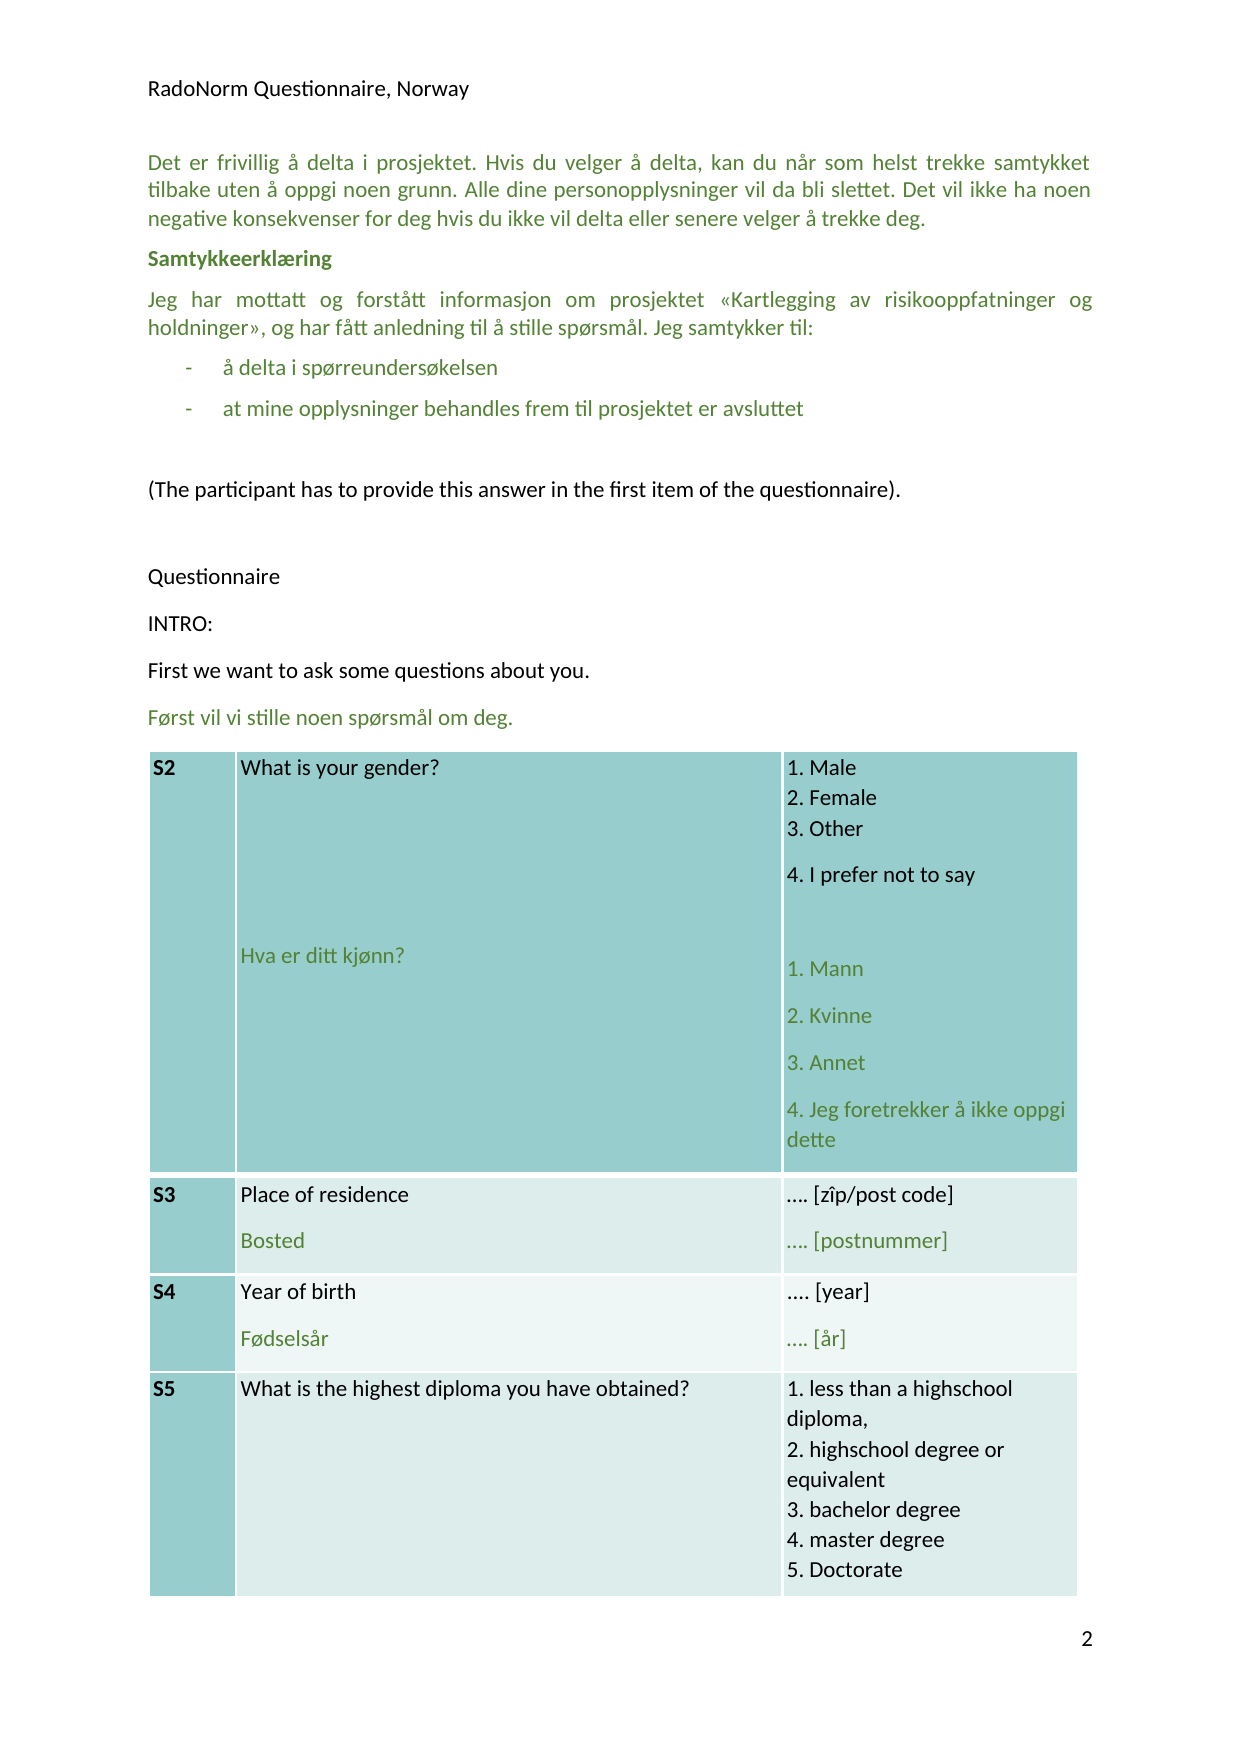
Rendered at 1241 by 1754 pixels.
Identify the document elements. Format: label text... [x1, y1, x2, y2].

text Det er frivillig å delta i prosjektet. Hvis du velger å delta, kan du når som helst trekke samtykket tilbake uten å oppgi noen grunn. Alle dine personopplysninger vil da bli slettet. Det vil ikke ha noen negative konsekvenser for deg hvis du ikke vil delta eller senere velger å trekke deg. [148, 148, 1093, 232]
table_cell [784, 1373, 1077, 1596]
text Questionnaire [148, 562, 1093, 590]
table_cell S3 [150, 1178, 235, 1273]
list at mine opplysninger behandles frem til prosjektet er avsluttet [185, 394, 1093, 422]
table_header S2 [150, 752, 235, 1172]
table_cell S5 [150, 1373, 235, 1596]
text Først vil vi stille noen spørsmål om deg. [148, 703, 1093, 731]
table_cell .... [year] …. [år] [784, 1276, 1077, 1371]
table_cell S4 [150, 1276, 235, 1371]
table_header What is your gender? Hva er ditt kjønn? [237, 752, 781, 1172]
table_cell Place of residence Bosted [237, 1178, 781, 1273]
list å delta i spørreundersøkelsen [185, 353, 1093, 381]
text Samtykkeerklæring [148, 244, 1093, 272]
table_cell …. [zîp/post code] …. [postnummer] [784, 1178, 1077, 1273]
table_header 1. Male 2. Female 3. Other 4. I prefer not to say 1. Mann 2. Kvinne 3. Annet 4. Jeg foretrekker å ikke oppgi dette [784, 752, 1077, 1172]
table_cell Year of birth Fødselsår [237, 1276, 781, 1371]
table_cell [237, 1373, 781, 1596]
text Jeg har mottatt og forstått informasjon om prosjektet «Kartlegging av risikooppfatninger og holdninger», og har fått anledning til å stille spørsmål. Jeg samtykker til: [148, 285, 1093, 341]
text First we want to ask some questions about you. [148, 656, 1093, 684]
text INTRO: [148, 609, 1093, 637]
text (The participant has to provide this answer in the first item of the questionnaire). [148, 475, 1093, 503]
